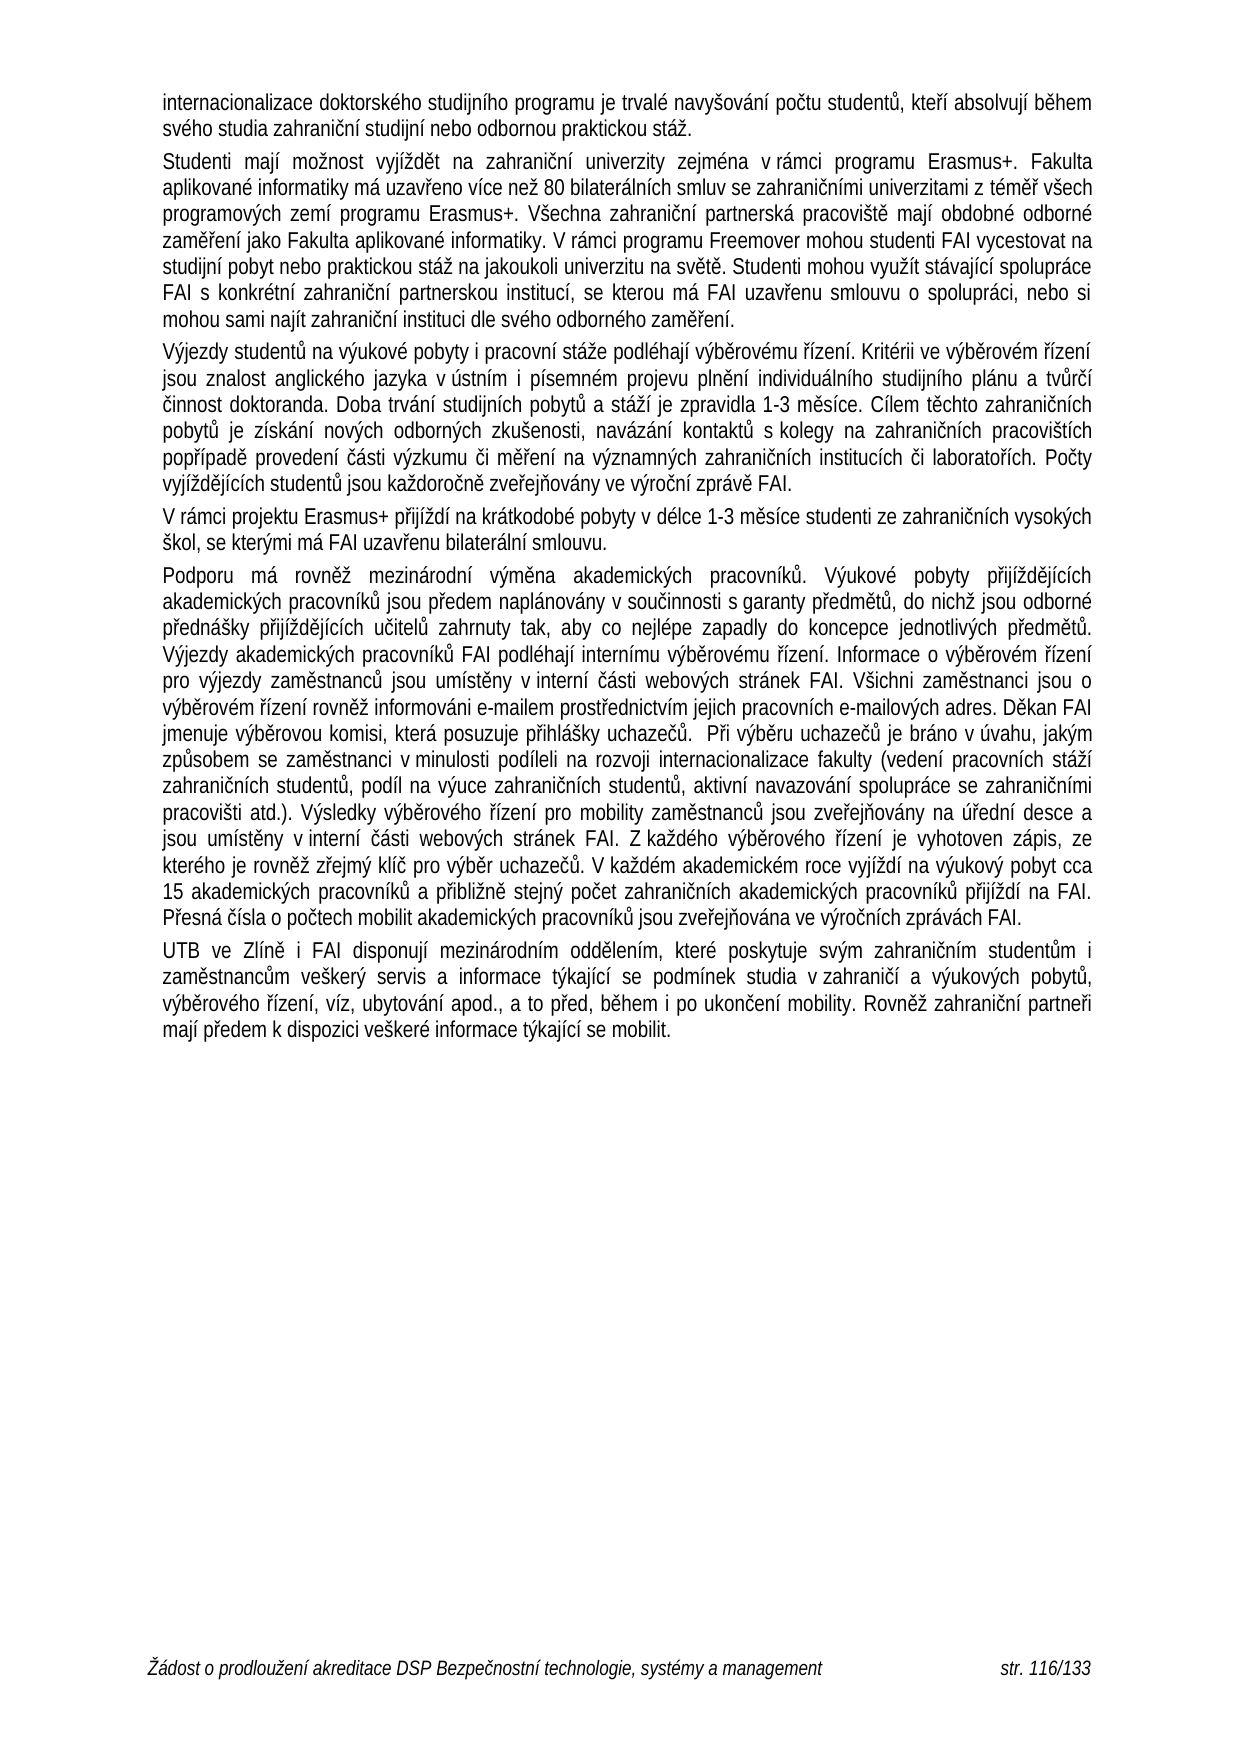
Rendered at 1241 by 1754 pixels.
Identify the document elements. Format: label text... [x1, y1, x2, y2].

text Podporu má rovněž mezinárodní výměna akademických pracovníků. Výukové pobyty přijíždějících akademických pracovníků jsou předem naplánovány v součinnosti s garanty předmětů, do nichž jsou odborné přednášky přijíždějících učitelů zahrnuty tak, aby co nejlépe zapadly do koncepce jednotlivých předmětů. Výjezdy akademických pracovníků FAI podléhají internímu výběrovému řízení. Informace o výběrovém řízení pro výjezdy zaměstnanců jsou umístěny v interní části webových stránek FAI. Všichni zaměstnanci jsou o výběrovém řízení rovněž informováni e-mailem prostřednictvím jejich pracovních e-mailových adres. Děkan FAI jmenuje výběrovou komisi, která posuzuje přihlášky uchazečů. Při výběru uchazečů je bráno v úvahu, jakým způsobem se zaměstnanci v minulosti podíleli na rozvoji internacionalizace fakulty (vedení pracovních stáží zahraničních studentů, podíl na výuce zahraničních studentů, aktivní navazování spolupráce se zahraničními pracovišti atd.). Výsledky výběrového řízení pro mobility zaměstnanců jsou zveřejňovány na úřední desce a jsou umístěny v interní části webových stránek FAI. Z každého výběrového řízení je vyhotoven zápis, ze kterého je rovněž zřejmý klíč pro výběr uchazečů. V každém akademickém roce vyjíždí na výukový pobyt cca 15 akademických pracovníků a přibližně stejný počet zahraničních akademických pracovníků přijíždí na FAI. Přesná čísla o počtech mobilit akademických pracovníků jsou zveřejňována ve výročních zprávách FAI. [162, 562, 1092, 931]
text V rámci projektu Erasmus+ přijíždí na krátkodobé pobyty v délce 1-3 měsíce studenti ze zahraničních vysokých škol, se kterými má FAI uzavřenu bilaterální smlouvu. [162, 503, 1092, 555]
text Výjezdy studentů na výukové pobyty i pracovní stáže podléhají výběrovému řízení. Kritérii ve výběrovém řízení jsou znalost anglického jazyka v ústním i písemném projevu plnění individuálního studijního plánu a tvůrčí činnost doktoranda. Doba trvání studijních pobytů a stáží je zpravidla 1-3 měsíce. Cílem těchto zahraničních pobytů je získání nových odborných zkušenosti, navázání kontaktů s kolegy na zahraničních pracovištích popřípadě provedení části výzkumu či měření na významných zahraničních institucích či laboratořích. Počty vyjíždějících studentů jsou každoročně zveřejňovány ve výroční zprávě FAI. [162, 338, 1092, 496]
text Studenti mají možnost vyjíždět na zahraniční univerzity zejména v rámci programu Erasmus+. Fakulta aplikované informatiky má uzavřeno více než 80 bilaterálních smluv se zahraničními univerzitami z téměř všech programových zemí programu Erasmus+. Všechna zahraniční partnerská pracoviště mají obdobné odborné zaměření jako Fakulta aplikované informatiky. V rámci programu Freemover mohou studenti FAI vycestovat na studijní pobyt nebo praktickou stáž na jakoukoli univerzitu na světě. Studenti mohou využít stávající spolupráce FAI s konkrétní zahraniční partnerskou institucí, se kterou má FAI uzavřenu smlouvu o spolupráci, nebo si mohou sami najít zahraniční instituci dle svého odborného zaměření. [162, 148, 1092, 332]
text UTB ve Zlíně i FAI disponují mezinárodním oddělením, které poskytuje svým zahraničním studentům i zaměstnancům veškerý servis a informace týkající se podmínek studia v zahraničí a výukových pobytů, výběrového řízení, víz, ubytování apod., a to před, během i po ukončení mobility. Rovněž zahraniční partneři mají předem k dispozici veškeré informace týkající se mobilit. [162, 937, 1092, 1042]
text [162, 89, 1092, 141]
